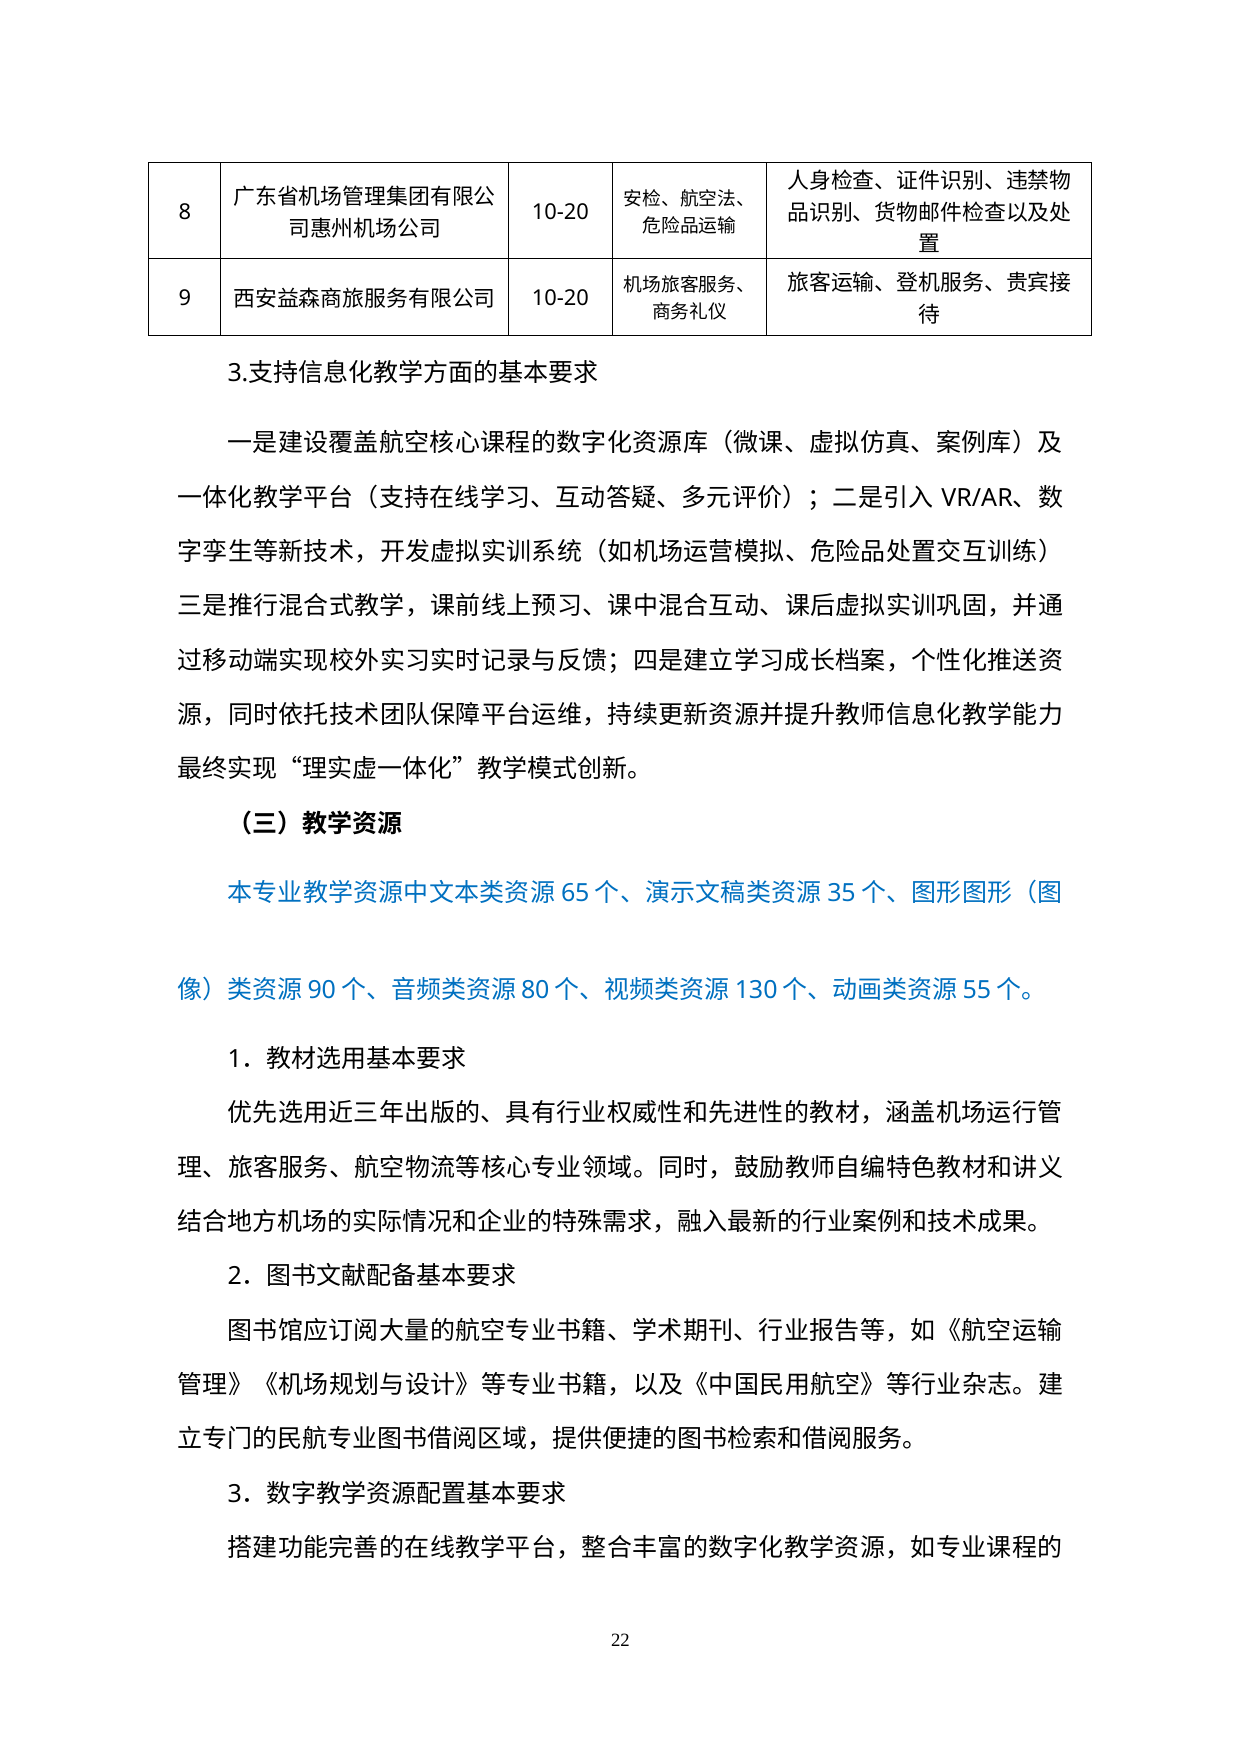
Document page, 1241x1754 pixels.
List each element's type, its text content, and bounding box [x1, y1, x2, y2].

table_cell 10-20 [509, 259, 612, 335]
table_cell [767, 163, 1091, 258]
text 3．数字教学资源配置基本要求 [177, 1473, 1063, 1509]
text 本专业教学资源中文本类资源65个、演示文稿类资源35个、图形图形（图像）类资源90个、音频类资源80个、视频类资源130个、动画类资源55个。 [177, 858, 1063, 1020]
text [177, 1528, 1063, 1564]
table_cell 机场旅客服务、商务礼仪 [613, 259, 766, 335]
text （三）教学资源 [177, 803, 1063, 839]
text 一是建设覆盖航空核心课程的数字化资源库（微课、虚拟仿真、案例库）及一体化教学平台（支持在线学习、互动答疑、多元评价）；二是引入VR/AR、数字孪生等新技术，开发虚拟实训系统（如机场运营模拟、危险品处置交互训练）；三是推行混合式教学，课前线上预习、课中混合互动、课后虚拟实训巩固，并通过移动端实现校外实习实时记录与反馈；四是建立学习成长档案，个性化推送资源，同时依托技术团队保障平台运维，持续更新资源并提升教师信息化教学能力，最终实现“理实虚一体化”教学模式创新。 [177, 423, 1063, 785]
text 1．教材选用基本要求 [177, 1038, 1063, 1074]
text 3.支持信息化教学方面的基本要求 [177, 352, 1063, 388]
table_cell 8 [149, 163, 220, 258]
table_cell 安检、航空法、危险品运输 [613, 163, 766, 258]
text 图书馆应订阅大量的航空专业书籍、学术期刊、行业报告等，如《航空运输管理》《机场规划与设计》等专业书籍，以及《中国民用航空》等行业杂志。建立专门的民航专业图书借阅区域，提供便捷的图书检索和借阅服务。 [177, 1310, 1063, 1455]
text 2．图书文献配备基本要求 [177, 1256, 1063, 1292]
table_cell 旅客运输、登机服务、贵宾接待 [767, 259, 1091, 335]
table_cell 10-20 [509, 163, 612, 258]
table_cell 9 [149, 259, 220, 335]
table_cell 广东省机场管理集团有限公司惠州机场公司 [221, 163, 508, 258]
table_cell 西安益森商旅服务有限公司 [221, 259, 508, 335]
text 优先选用近三年出版的、具有行业权威性和先进性的教材，涵盖机场运行管理、旅客服务、航空物流等核心专业领域。同时，鼓励教师自编特色教材和讲义，结合地方机场的实际情况和企业的特殊需求，融入最新的行业案例和技术成果。 [177, 1093, 1063, 1238]
